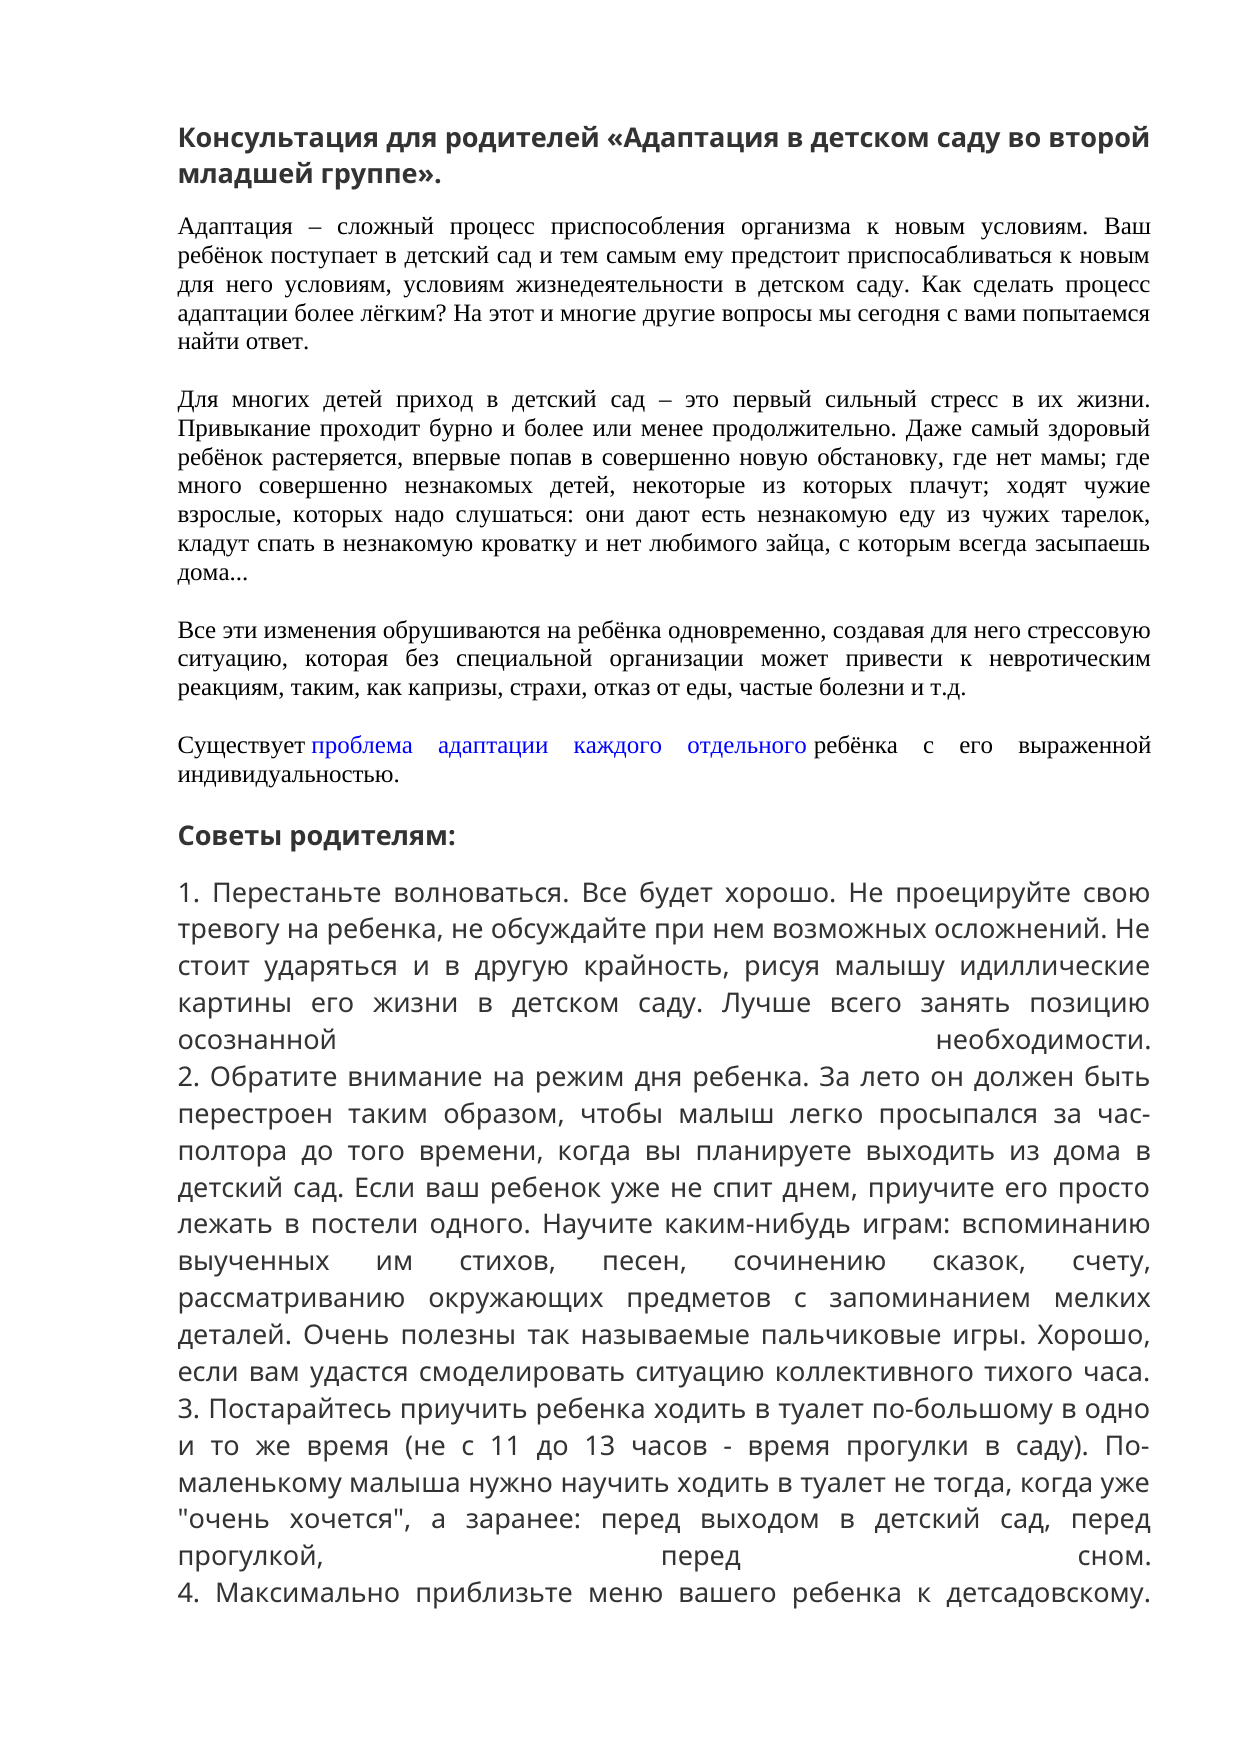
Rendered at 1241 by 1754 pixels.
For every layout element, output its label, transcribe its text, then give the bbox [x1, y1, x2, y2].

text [177, 873, 1152, 1611]
text Для многих детей приход в детский сад – это первый сильный стресс в их жизни. Привыкание проходит бурно и более или менее продолжительно. Даже самый здоровый ребёнок растеряется, впервые попав в совершенно новую обстановку, где нет мамы; где много совершенно незнакомых детей, некоторые из которых плачут; ходят чужие взрослые, которых надо слушаться: они дают есть незнакомую еду из чужих тарелок, кладут спать в незнакомую кроватку и нет любимого зайца, с которым всегда засыпаешь дома... [177, 384, 1152, 586]
text Все эти изменения обрушиваются на ребёнка одновременно, создавая для него стрессовую ситуацию, которая без специальной организации может привести к невротическим реакциям, таким, как капризы, страхи, отказ от еды, частые болезни и т.д. [177, 615, 1152, 701]
text Советы родителям: [177, 817, 1152, 854]
text Адаптация – сложный процесс приспособления организма к новым условиям. Ваш ребёнок поступает в детский сад и тем самым ему предстоит приспосабливаться к новым для него условиям, условиям жизнедеятельности в детском саду. Как сделать процесс адаптации более лёгким? На этот и многие другие вопросы мы сегодня с вами попытаемся найти ответ. [177, 211, 1152, 355]
text Существует проблема адаптации каждого отдельного ребёнка с его выраженной индивидуальностью. [177, 730, 1152, 788]
text Консультация для родителей «Адаптация в детском саду во второй младшей группе». [177, 118, 1152, 192]
